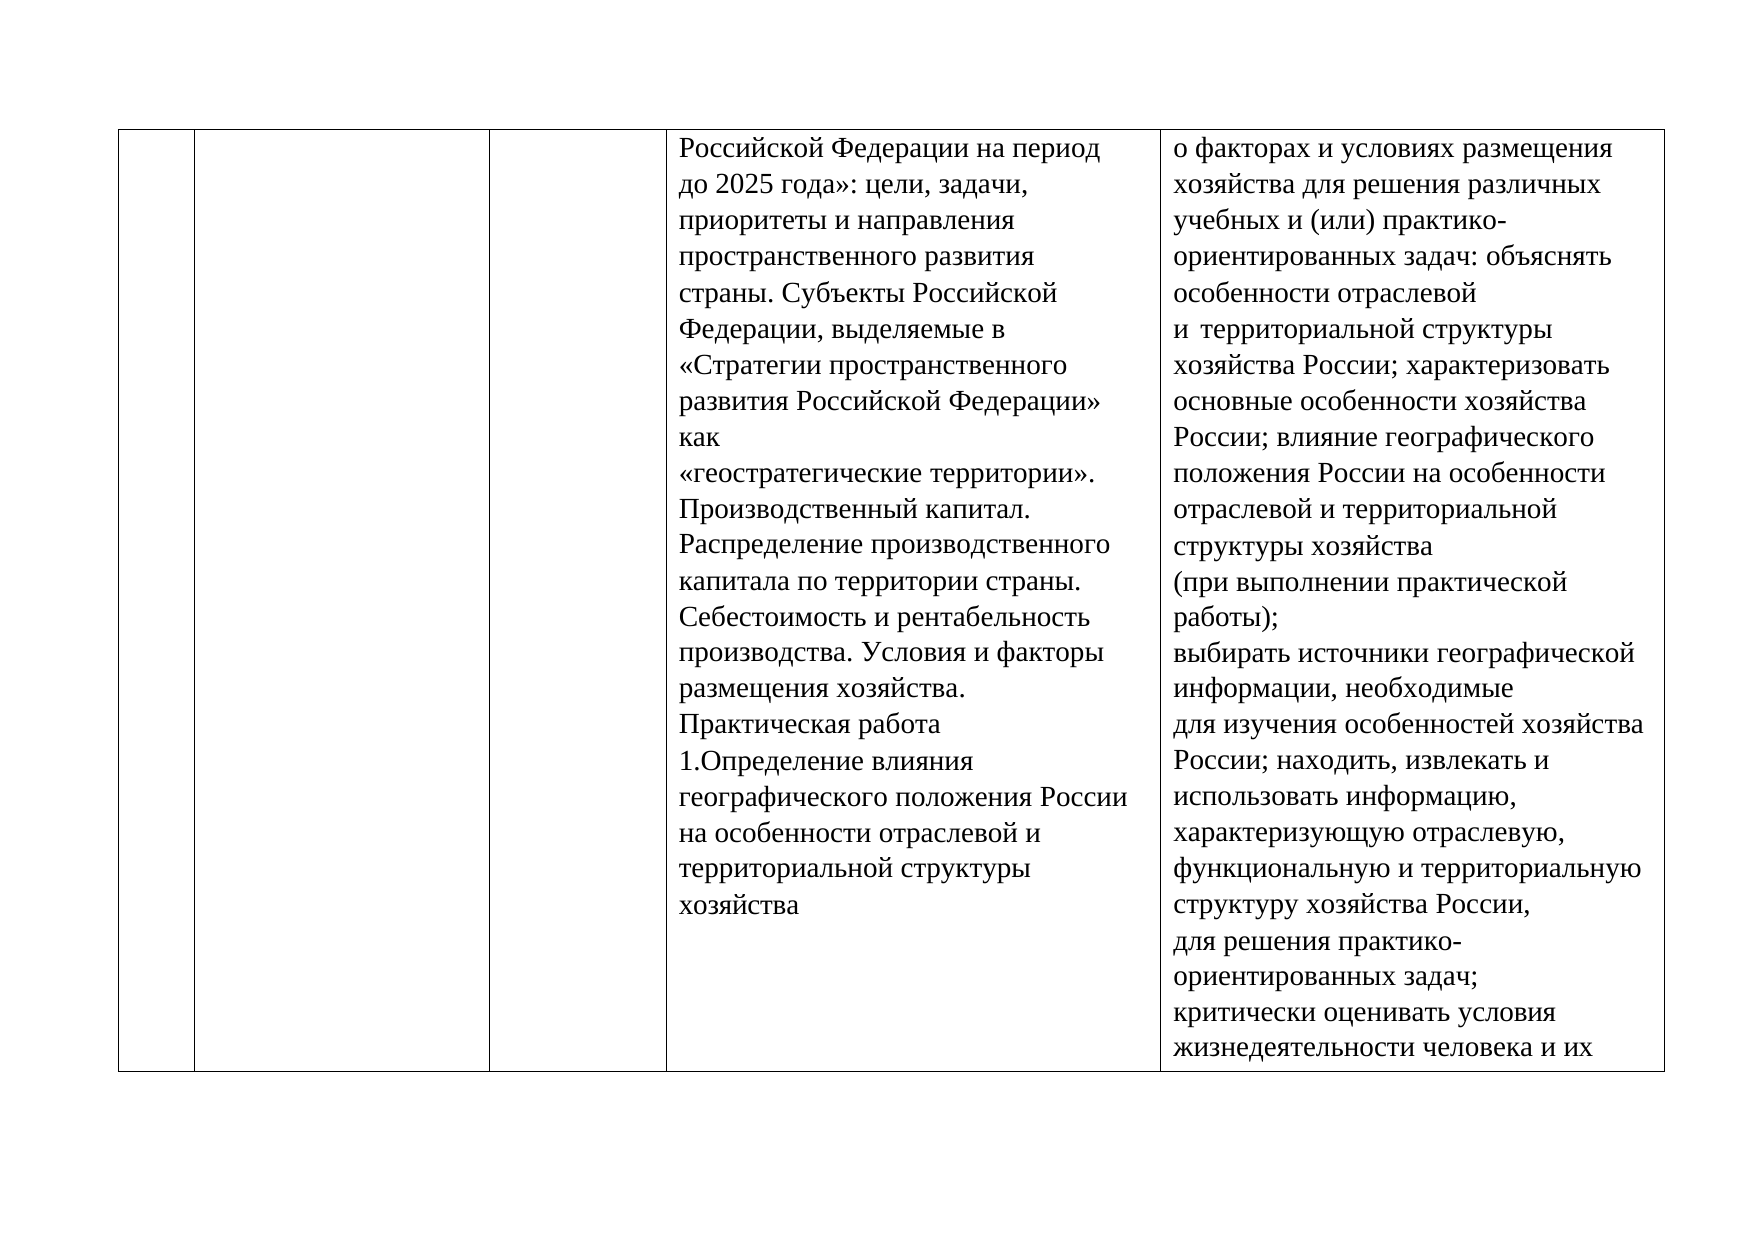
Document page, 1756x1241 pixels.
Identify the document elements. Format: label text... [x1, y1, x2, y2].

table_header о факторах и условиях размещения хозяйства для решения различных учебных и (или) практико- ориентированных задач: объяснять особенности отраслевой и территориальной структуры хозяйства России; характеризовать основные особенности хозяйства России; влияние географического положения России на особенности отраслевой и территориальной структуры хозяйства (при выполнении практической работы); выбирать источники географической информации, необходимые для изучения особенностей хозяйства России; находить, извлекать и использовать информацию, характеризующую отраслевую, функциональную и территориальную структуру хозяйства России, для решения практико- ориентированных задач; критически оценивать условия жизнедеятельности человека и их [1161, 130, 1664, 1071]
table_header Российской Федерации на период до 2025 года»: цели, задачи, приоритеты и направления пространственного развития страны. Субъекты Российской Федерации, выделяемые в «Стратегии пространственного развития Российской Федерации» как «геостратегические территории». Производственный капитал. Распределение производственного капитала по территории страны. Себестоимость и рентабельность производства. Условия и факторы размещения хозяйства. Практическая работа 1.Определение влияния географического положения России на особенности отраслевой и территориальной структуры хозяйства [667, 130, 1160, 1071]
table_header [490, 130, 666, 1071]
table_header [119, 130, 194, 1071]
table_header [195, 130, 489, 1071]
